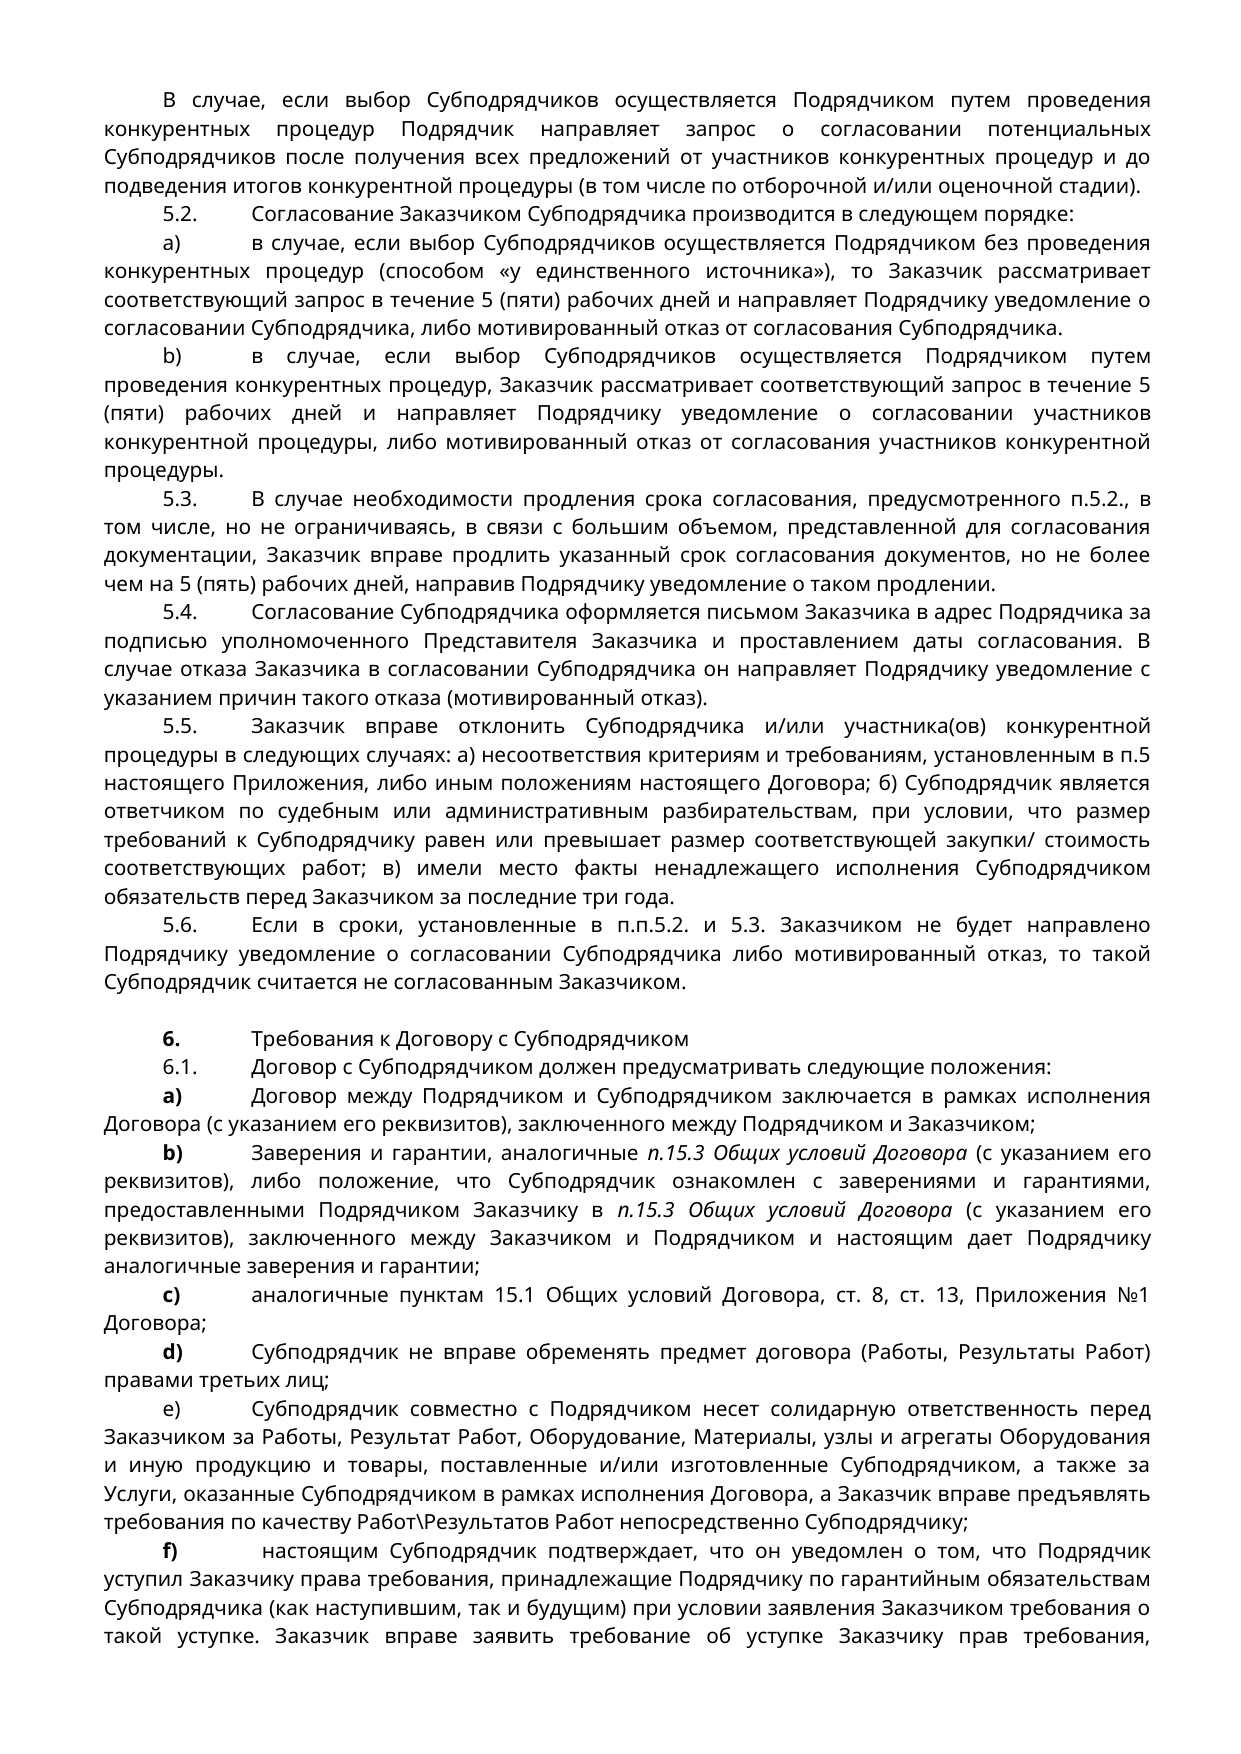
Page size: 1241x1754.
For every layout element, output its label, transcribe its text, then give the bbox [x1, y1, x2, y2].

list аналогичные пунктам 15.1 Общих условий Договора, ст. 8, ст. 13, Приложения №1 Договора; [103, 1280, 1152, 1337]
list Требования к Договору с Субподрядчиком [103, 1024, 1152, 1052]
list Согласование Заказчиком Субподрядчика производится в следующем порядке: [103, 199, 1152, 228]
list Субподрядчик совместно с Подрядчиком несет солидарную ответственность перед Заказчиком за Работы, Результат Работ, Оборудование, Материалы, узлы и агрегаты Оборудования и иную продукцию и товары, поставленные и/или изготовленные Субподрядчиком, а также за Услуги, оказанные Субподрядчиком в рамках исполнения Договора, а Заказчик вправе предъявлять требования по качеству Работ\Результатов Работ непосредственно Субподрядчику; [103, 1394, 1152, 1536]
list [103, 1536, 1152, 1650]
list Если в сроки, установленные в п.п.5.2. и 5.3. Заказчиком не будет направлено Подрядчику уведомление о согласовании Субподрядчика либо мотивированный отказ, то такой Субподрядчик считается не согласованным Заказчиком. [103, 910, 1152, 996]
list в случае, если выбор Субподрядчиков осуществляется Подрядчиком путем проведения конкурентных процедур, Заказчик рассматривает соответствующий запрос в течение 5 (пяти) рабочих дней и направляет Подрядчику уведомление о согласовании участников конкурентной процедуры, либо мотивированный отказ от согласования участников конкурентной процедуры. [103, 342, 1152, 484]
list Субподрядчик не вправе обременять предмет договора (Работы, Результаты Работ) правами третьих лиц; [103, 1337, 1152, 1394]
list в случае, если выбор Субподрядчиков осуществляется Подрядчиком без проведения конкурентных процедур (способом «у единственного источника»), то Заказчик рассматривает соответствующий запрос в течение 5 (пяти) рабочих дней и направляет Подрядчику уведомление о согласовании Субподрядчика, либо мотивированный отказ от согласования Субподрядчика. [103, 228, 1152, 342]
text В случае, если выбор Субподрядчиков осуществляется Подрядчиком путем проведения конкурентных процедур Подрядчик направляет запрос о согласовании потенциальных Субподрядчиков после получения всех предложений от участников конкурентных процедур и до подведения итогов конкурентной процедуры (в том числе по отборочной и/или оценочной стадии). [103, 86, 1152, 199]
list Заказчик вправе отклонить Субподрядчика и/или участника(ов) конкурентной процедуры в следующих случаях: а) несоответствия критериям и требованиям, установленным в п.5 настоящего Приложения, либо иным положениям настоящего Договора; б) Субподрядчик является ответчиком по судебным или административным разбирательствам, при условии, что размер требований к Субподрядчику равен или превышает размер соответствующей закупки/ стоимость соответствующих работ; в) имели место факты ненадлежащего исполнения Субподрядчиком обязательств перед Заказчиком за последние три года. [103, 711, 1152, 910]
list Согласование Субподрядчика оформляется письмом Заказчика в адрес Подрядчика за подписью уполномоченного Представителя Заказчика и проставлением даты согласования. В случае отказа Заказчика в согласовании Субподрядчика он направляет Подрядчику уведомление с указанием причин такого отказа (мотивированный отказ). [103, 597, 1152, 711]
list Договор с Субподрядчиком должен предусматривать следующие положения: [103, 1052, 1152, 1081]
list Договор между Подрядчиком и Субподрядчиком заключается в рамках исполнения Договора (с указанием его реквизитов), заключенного между Подрядчиком и Заказчиком; [103, 1081, 1152, 1138]
list Заверения и гарантии, аналогичные п.15.3 Общих условий Договора (с указанием его реквизитов), либо положение, что Субподрядчик ознакомлен с заверениями и гарантиями, предоставленными Подрядчиком Заказчику в п.15.3 Общих условий Договора (с указанием его реквизитов), заключенного между Заказчиком и Подрядчиком и настоящим дает Подрядчику аналогичные заверения и гарантии; [103, 1138, 1152, 1280]
list В случае необходимости продления срока согласования, предусмотренного п.5.2., в том числе, но не ограничиваясь, в связи с большим объемом, представленной для согласования документации, Заказчик вправе продлить указанный срок согласования документов, но не более чем на 5 (пять) рабочих дней, направив Подрядчику уведомление о таком продлении. [103, 484, 1152, 597]
